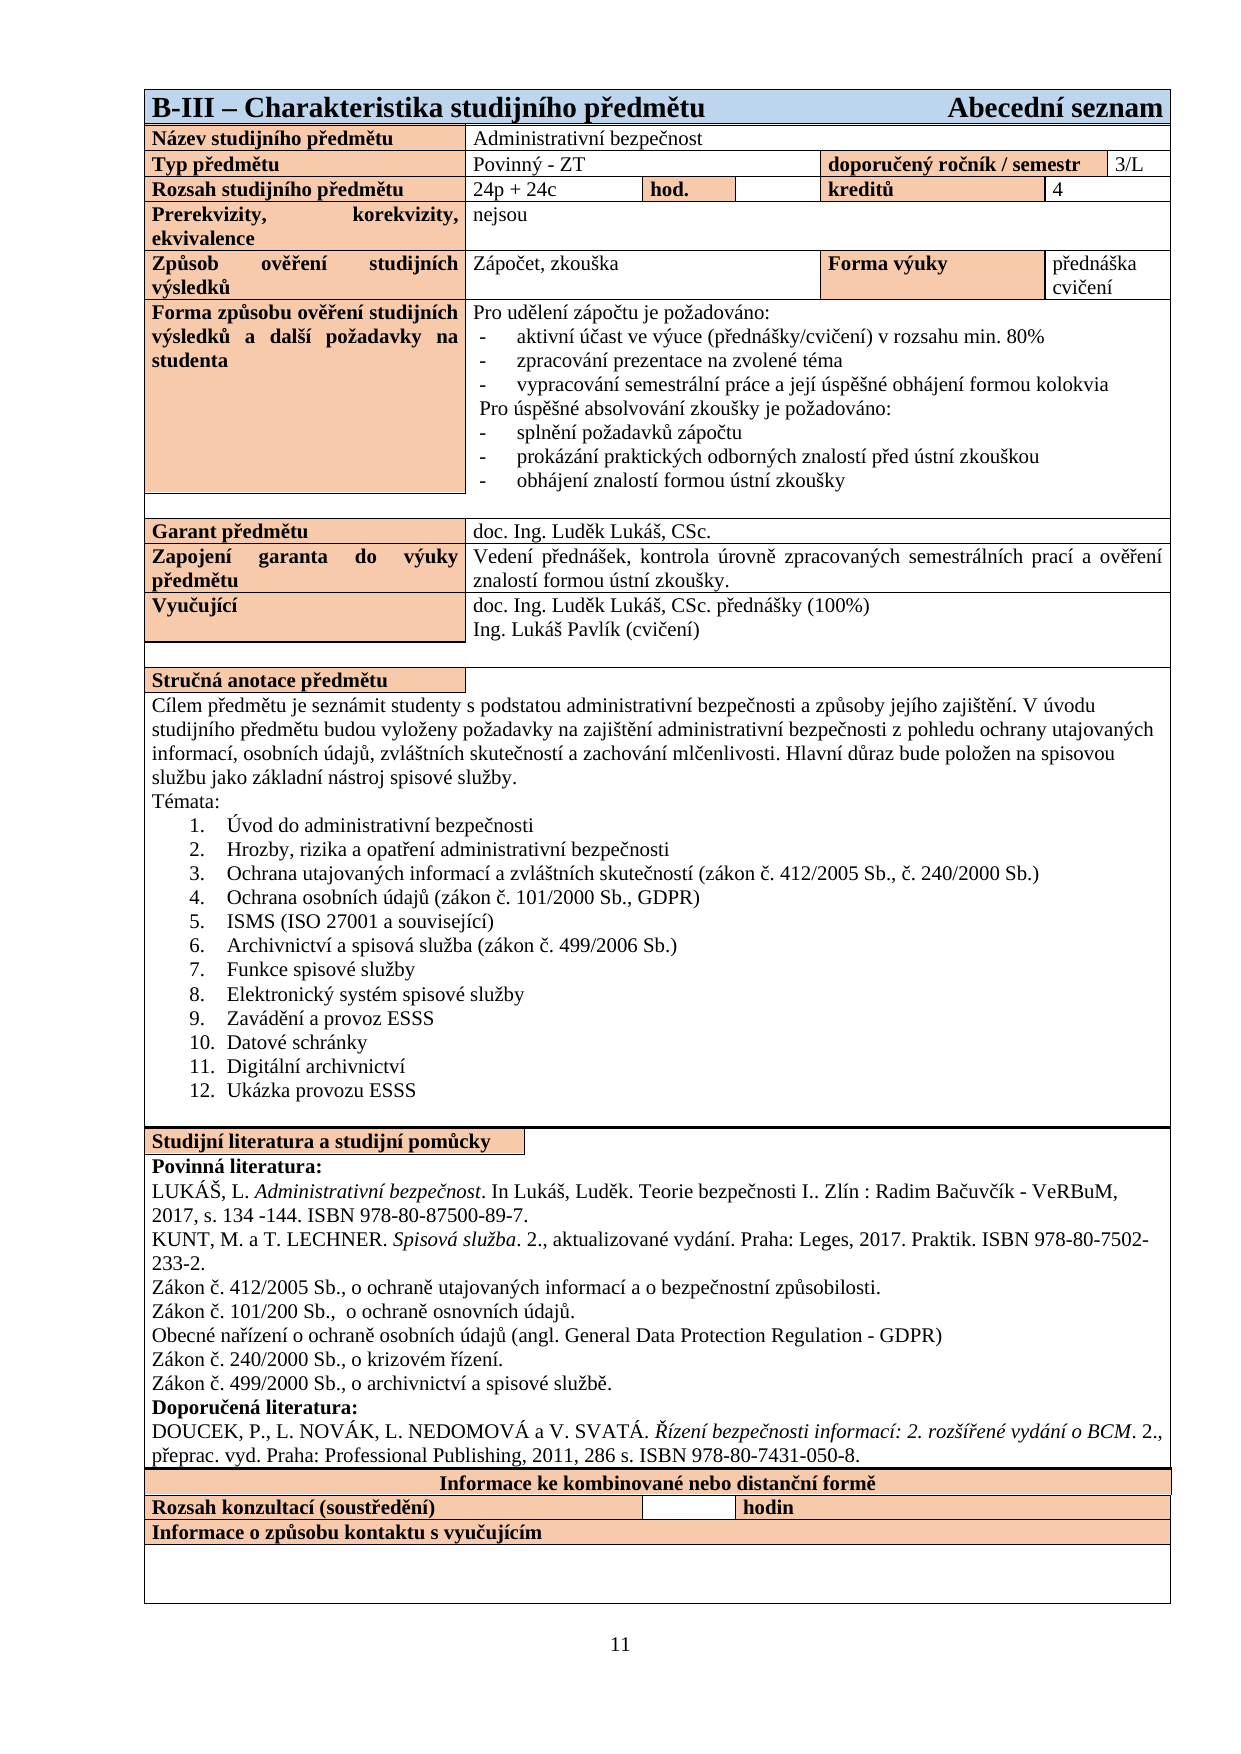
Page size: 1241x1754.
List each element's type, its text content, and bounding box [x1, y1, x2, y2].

table_cell Stručná anotace předmětu [145, 668, 465, 692]
table_cell Rozsah konzultací (soustředění) [145, 1496, 642, 1519]
table_cell [145, 493, 1170, 518]
table_cell Vedení přednášek, kontrola úrovně zpracovaných semestrálních prací a ověření znalostí formou ústní zkoušky. [466, 544, 1170, 592]
table_cell doporučený ročník / semestr [821, 151, 1107, 176]
table_cell 24p + 24c [466, 177, 642, 201]
table_cell doc. Ing. Luděk Lukáš, CSc. [466, 519, 1170, 543]
table_cell Typ předmětu [145, 151, 465, 176]
table_cell 4 [1046, 177, 1170, 201]
table_cell [466, 668, 1170, 692]
table_header B-III – Charakteristika studijního předmětu Abecední seznam [145, 90, 1170, 123]
table_cell Povinný - ZT [466, 151, 820, 176]
table_cell [736, 177, 820, 201]
table_cell Zapojení garanta do výuky předmětu [145, 544, 465, 592]
table_cell Zápočet, zkouška [466, 251, 820, 299]
table_cell Garant předmětu [145, 519, 465, 543]
table_cell Administrativní bezpečnost [466, 126, 1170, 150]
table_cell přednáška cvičení [1046, 251, 1170, 299]
table_cell hod. [643, 177, 735, 201]
table_cell Studijní literatura a studijní pomůcky [145, 1129, 524, 1153]
table_cell [145, 1545, 1170, 1602]
table_cell Název studijního předmětu [145, 126, 465, 150]
table_cell Prerekvizity, korekvizity, ekvivalence [145, 202, 465, 250]
table_cell Forma způsobu ověření studijních výsledků a další požadavky na studenta [145, 300, 465, 492]
table_cell Způsob ověření studijních výsledků [145, 251, 465, 299]
table_cell doc. Ing. Luděk Lukáš, CSc. přednášky (100%) Ing. Lukáš Pavlík (cvičení) [466, 593, 1170, 641]
table_cell [145, 641, 1170, 667]
table_cell Povinná literatura: LUKÁŠ, L. Administrativní bezpečnost. In Lukáš, Luděk. Teorie bezpečnosti I.. Zlín : Radim Bačuvčík - VeRBuM, 2017, s. 134 -144. ISBN 978-80-87500-89-7. KUNT, M. a T. LECHNER. Spisová služba. 2., aktualizované vydání. Praha: Leges, 2017. Praktik. ISBN 978-80-7502-233-2. Zákon č. 412/2005 Sb., o ochraně utajovaných informací a o bezpečnostní způsobilosti. Zákon č. 101/200 Sb., o ochraně osnovních údajů. Obecné nařízení o ochraně osobních údajů (angl. General Data Protection Regulation - GDPR) Zákon č. 240/2000 Sb., o krizovém řízení. Zákon č. 499/2000 Sb., o archivnictví a spisové službě. Doporučená literatura: DOUCEK, P., L. NOVÁK, L. NEDOMOVÁ a V. SVATÁ. Řízení bezpečnosti informací: 2. rozšířené vydání o BCM. 2., přeprac. vyd. Praha: Professional Publishing, 2011, 286 s. ISBN 978-80-7431-050-8. [145, 1154, 1170, 1467]
table_cell Cílem předmětu je seznámit studenty s podstatou administrativní bezpečnosti a způsoby jejího zajištění. V úvodu studijního předmětu budou vyloženy požadavky na zajištění administrativní bezpečnosti z pohledu ochrany utajovaných informací, osobních údajů, zvláštních skutečností a zachování mlčenlivosti. Hlavní důraz bude položen na spisovou službu jako základní nástroj spisové služby. Témata: Úvod do administrativní bezpečnosti Hrozby, rizika a opatření administrativní bezpečnosti Ochrana utajovaných informací a zvláštních skutečností (zákon č. 412/2005 Sb., č. 240/2000 Sb.) Ochrana osobních údajů (zákon č. 101/2000 Sb., GDPR) ISMS (ISO související) Archivnictví a spisová služba (zákon č. 499/2006 Sb.) Funkce spisové služby Elektronický systém spisové služby Zavádění a provoz ESSS Datové schránky Digitální archivnictví Ukázka provozu ESSS [145, 692, 1170, 1126]
table_cell nejsou [466, 202, 1170, 250]
table_cell Rozsah studijního předmětu [145, 177, 465, 201]
table_cell Pro udělení zápočtu je požadováno: aktivní účast ve výuce (přednášky/cvičení) v rozsahu min. 80% zpracování prezentace na zvolené téma vypracování semestrální práce a její úspěšné obhájení formou kolokvia Pro úspěšné absolvování zkoušky je požadováno: splnění požadavků zápočtu prokázání praktických odborných znalostí před ústní zkouškou obhájení znalostí formou ústní zkoušky [466, 300, 1170, 492]
table_cell Forma výuky [821, 251, 1044, 299]
table_cell [525, 1129, 1170, 1153]
table_cell hodin [736, 1496, 1170, 1519]
table_cell Vyučující [145, 593, 465, 641]
table_cell [643, 1496, 735, 1519]
table_cell Informace ke kombinované nebo distanční formě [145, 1470, 1171, 1494]
table_cell kreditů [821, 177, 1044, 201]
table_cell 3/L [1108, 151, 1170, 176]
table_cell Informace o způsobu kontaktu s vyučujícím [145, 1520, 1170, 1544]
